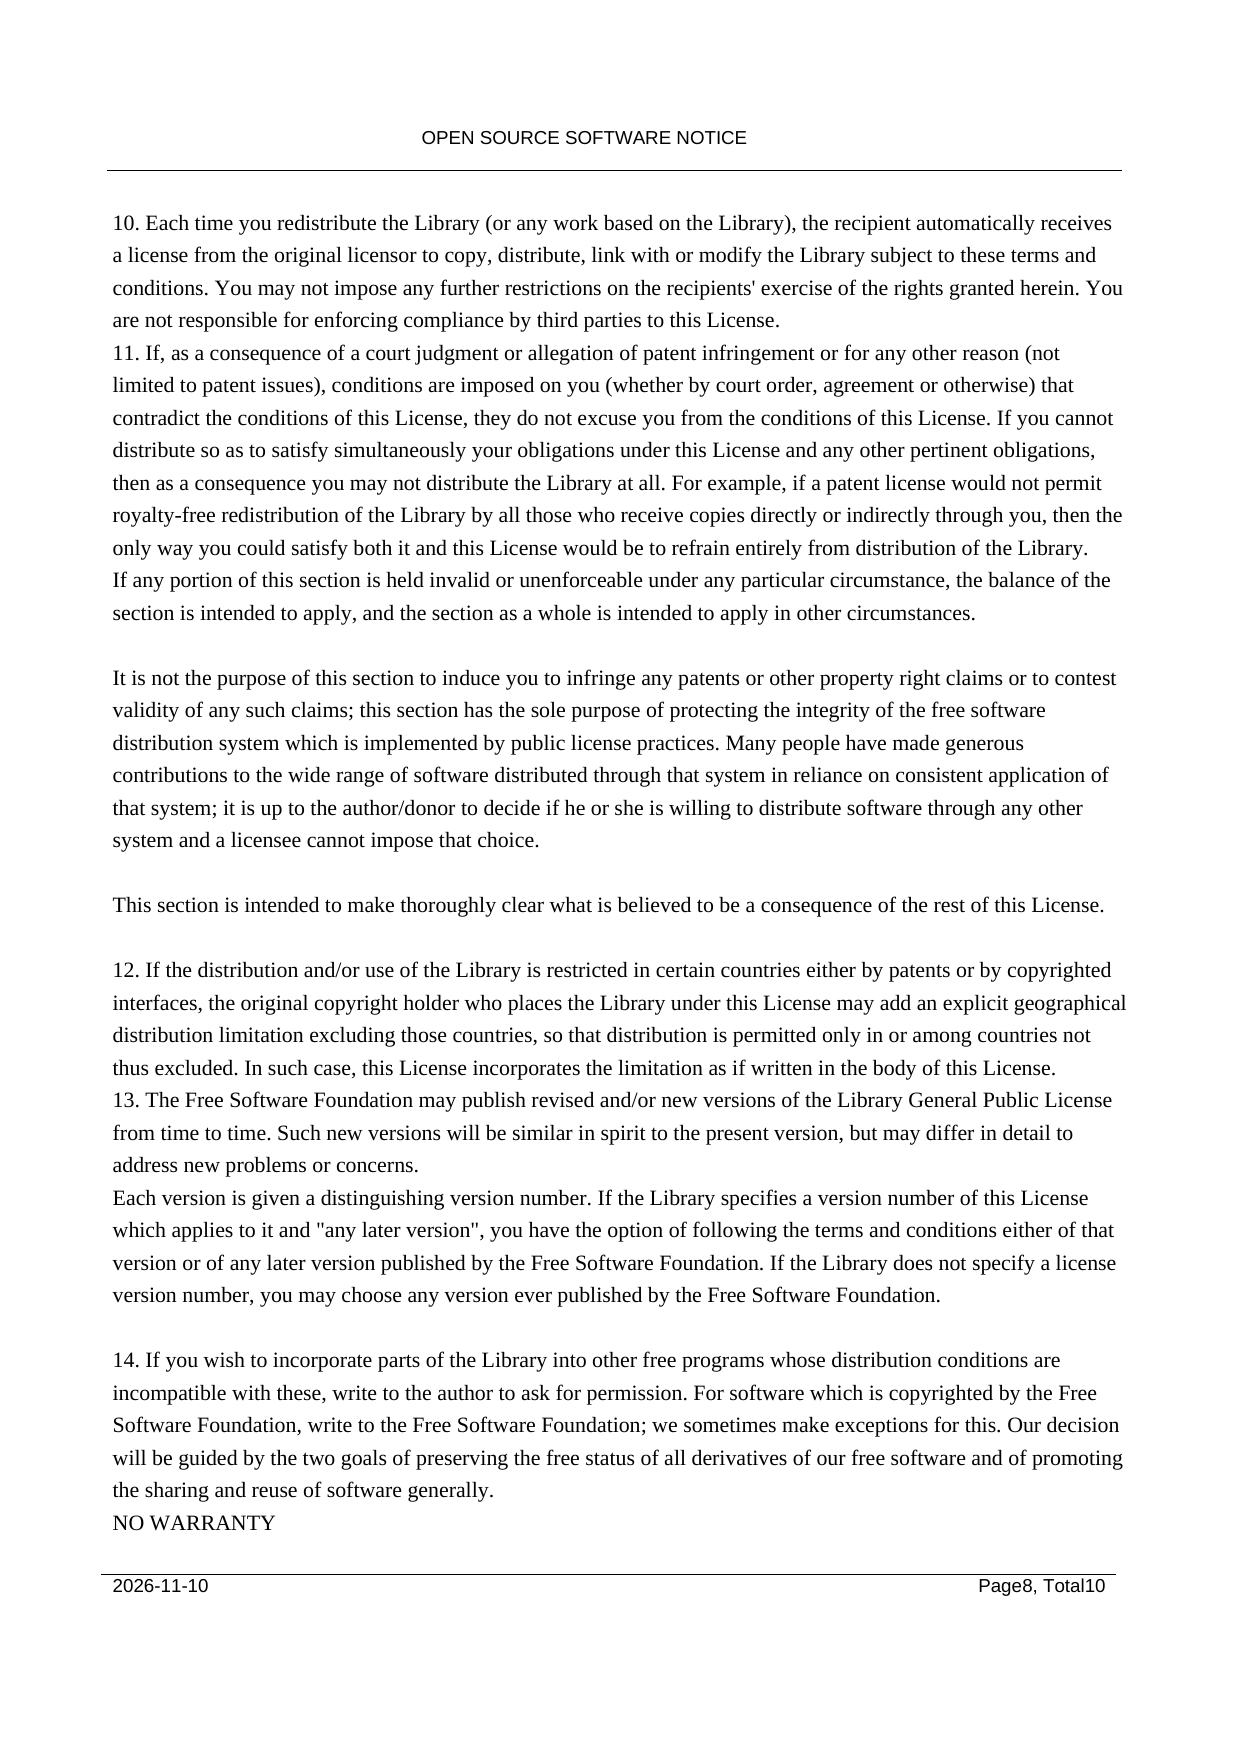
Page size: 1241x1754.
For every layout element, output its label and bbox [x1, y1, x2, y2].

text [112, 206, 1128, 1539]
